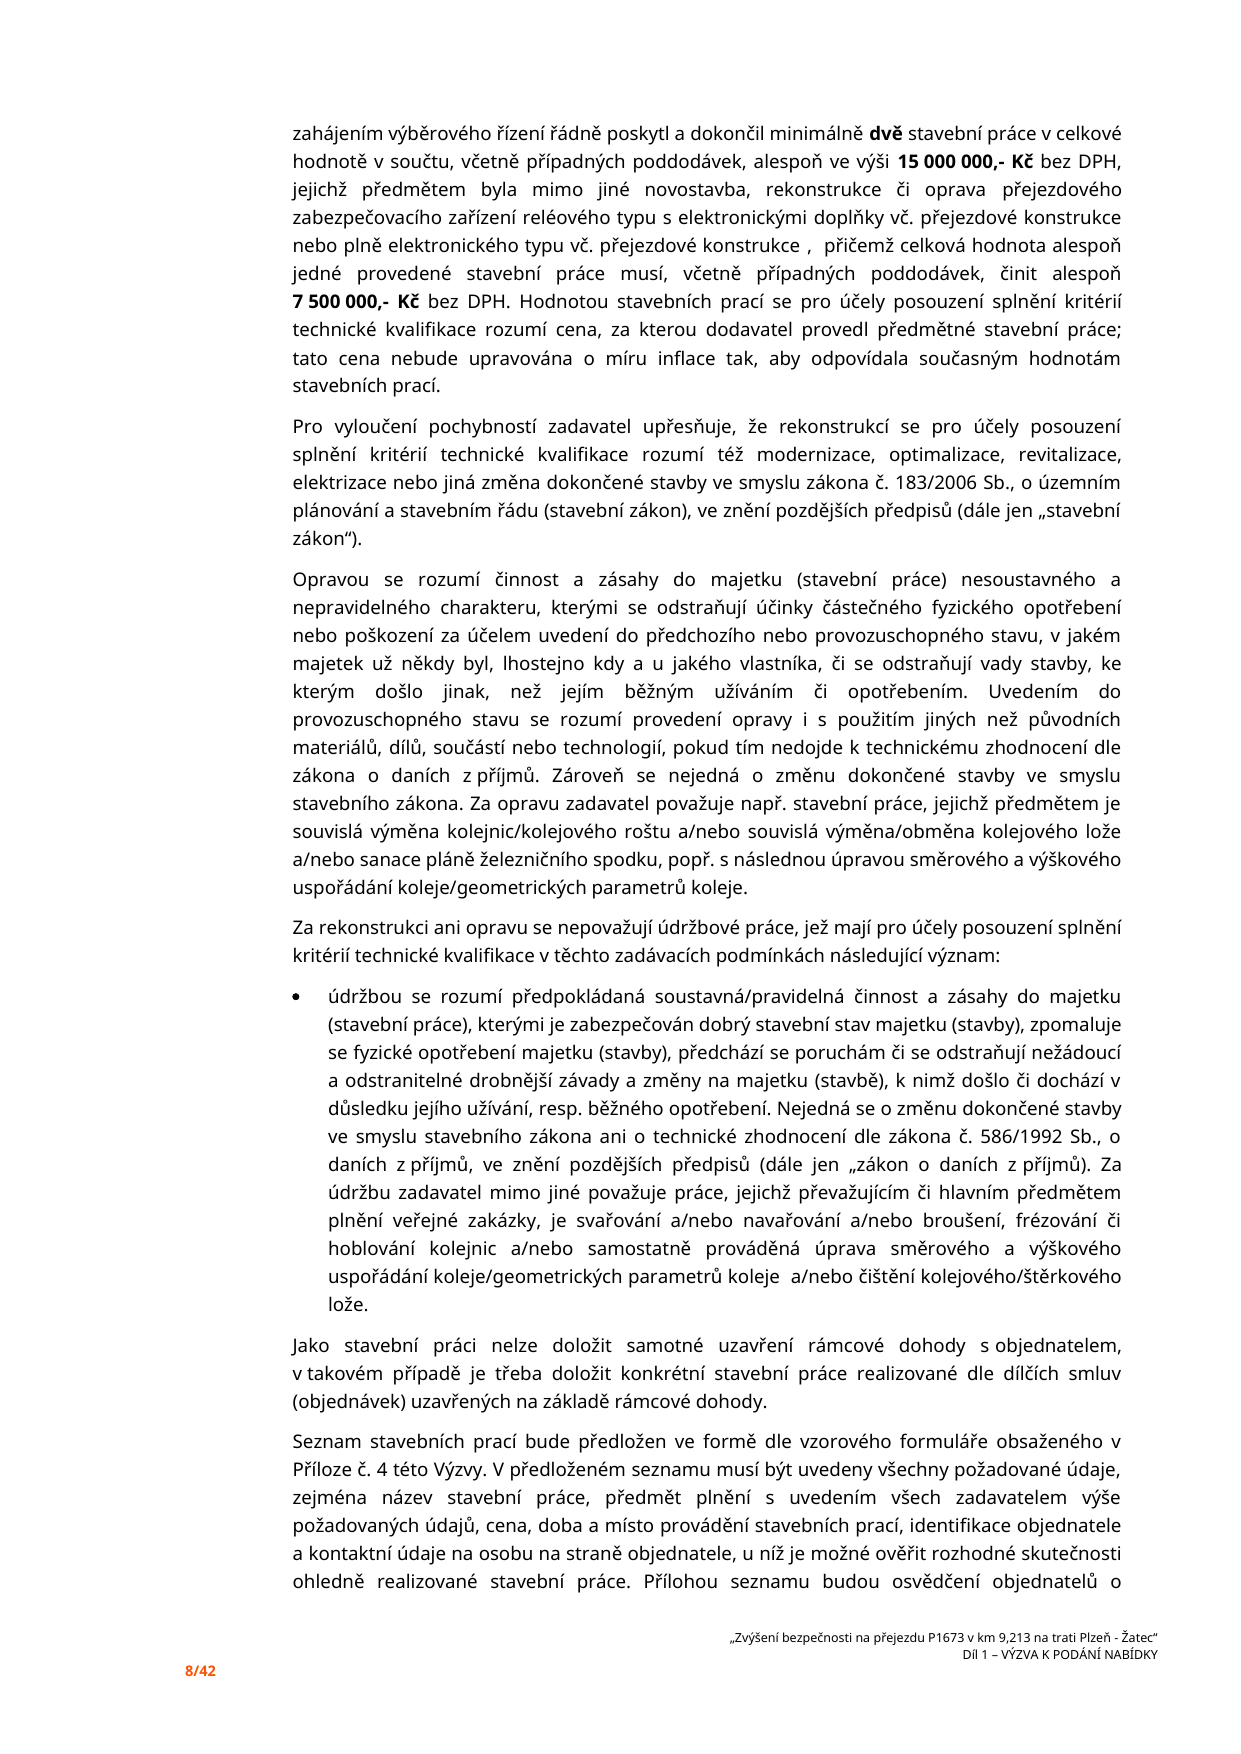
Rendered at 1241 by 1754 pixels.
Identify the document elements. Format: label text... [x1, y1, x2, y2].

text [292, 121, 1122, 398]
text Za rekonstrukci ani opravu se nepovažují údržbové práce, jež mají pro účely posouzení splnění kritérií technické kvalifikace v těchto zadávacích podmínkách následující význam: [292, 915, 1122, 968]
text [292, 1428, 1122, 1594]
text Pro vyloučení pochybností zadavatel upřesňuje, že rekonstrukcí se pro účely posouzení splnění kritérií technické kvalifikace rozumí též modernizace, optimalizace, revitalizace, elektrizace nebo jiná změna dokončené stavby ve smyslu zákona č. 183/2006 Sb., o územním plánování a stavebním řádu (stavební zákon), ve znění pozdějších předpisů (dále jen „stavební zákon“). [292, 413, 1122, 551]
text Opravou se rozumí činnost a zásahy do majetku (stavební práce) nesoustavného a nepravidelného charakteru, kterými se odstraňují účinky částečného fyzického opotřebení nebo poškození za účelem uvedení do předchozího nebo provozuschopného stavu, v jakém majetek už někdy byl, lhostejno kdy a u jakého vlastníka, či se odstraňují vady stavby, ke kterým došlo jinak, než jejím běžným užíváním či opotřebením. Uvedením do provozuschopného stavu se rozumí provedení opravy i s použitím jiných než původních materiálů, dílů, součástí nebo technologií, pokud tím nedojde k technickému zhodnocení dle zákona o daních z příjmů. Zároveň se nejedná o změnu dokončené stavby ve smyslu stavebního zákona. Za opravu zadavatel považuje např. stavební práce, jejichž předmětem je souvislá výměna kolejnic/kolejového roštu a/nebo souvislá výměna/obměna kolejového lože a/nebo sanace pláně železničního spodku, popř. s následnou úpravou směrového a výškového uspořádání koleje/geometrických parametrů koleje. [292, 566, 1122, 900]
text údržbou se rozumí předpokládaná soustavná/pravidelná činnost a zásahy do majetku (stavební práce), kterými je zabezpečován dobrý stavební stav majetku (stavby), zpomaluje se fyzické opotřebení majetku (stavby), předchází se poruchám či se odstraňují nežádoucí a odstranitelné drobnější závady a změny na majetku (stavbě), k nimž došlo či dochází v důsledku jejího užívání, resp. běžného opotřebení. Nejedná se o změnu dokončené stavby ve smyslu stavebního zákona ani o technické zhodnocení dle zákona č. 586/1992 Sb., o daních z příjmů, ve znění pozdějších předpisů (dále jen „zákon o daních z příjmů). Za údržbu zadavatel mimo jiné považuje práce, jejichž převažujícím či hlavním předmětem plnění veřejné zakázky, je svařování a/nebo navařování a/nebo broušení, frézování či hoblování kolejnic a/nebo samostatně prováděná úprava směrového a výškového uspořádání koleje/geometrických parametrů koleje a/nebo čištění kolejového/štěrkového lože. [292, 983, 1122, 1317]
text Jako stavební práci nelze doložit samotné uzavření rámcové dohody s objednatelem, v takovém případě je třeba doložit konkrétní stavební práce realizované dle dílčích smluv (objednávek) uzavřených na základě rámcové dohody. [292, 1332, 1122, 1413]
